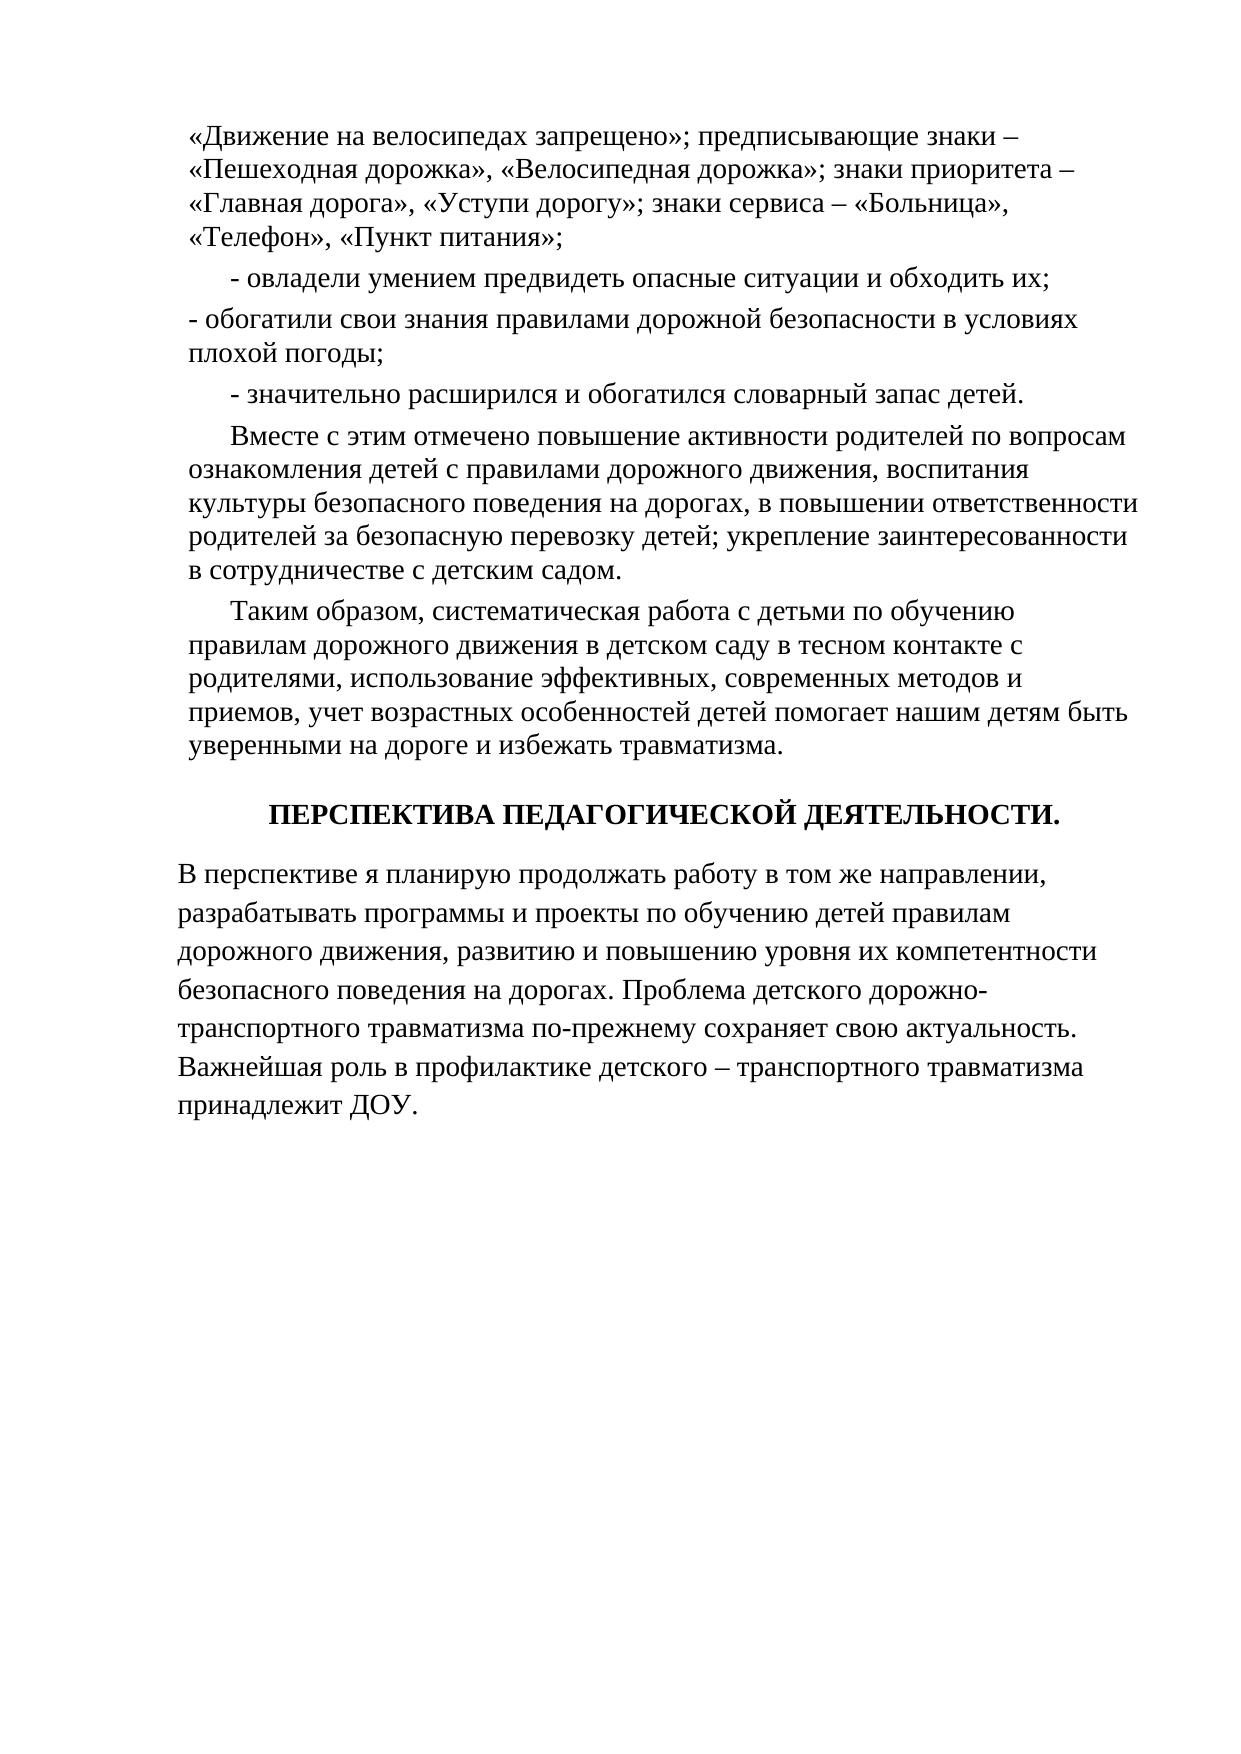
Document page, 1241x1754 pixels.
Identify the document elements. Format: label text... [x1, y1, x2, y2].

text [188, 118, 1141, 252]
text В перспективе я планирую продолжать работу в том же направлении, разрабатывать программы и проекты по обучению детей правилам дорожного движения, развитию и повышению уровня их компетентности безопасного поведения на дорогах. Проблема детского дорожно-транспортного травматизма по-прежнему сохраняет свою актуальность. Важнейшая роль в профилактике детского – транспортного травматизма принадлежит ДОУ. [177, 856, 1152, 1121]
text - овладели умением предвидеть опасные ситуации и обходить их; [188, 260, 1141, 294]
text Вместе с этим отмечено повышение активности родителей по вопросам ознакомления детей с правилами дорожного движения, воспитания культуры безопасного поведения на дорогах, в повышении ответственности родителей за безопасную перевозку детей; укрепление заинтересованности в сотрудничестве с детским садом. [188, 418, 1141, 585]
text ПЕРСПЕКТИВА ПЕДАГОГИЧЕСКОЙ ДЕЯТЕЛЬНОСТИ. [177, 797, 1152, 830]
text Таким образом, систематическая работа с детьми по обучению правилам дорожного движения в детском саду в тесном контакте с родителями, использование эффективных, современных методов и приемов, учет возрастных особенностей детей помогает нашим детям быть уверенными на дороге и избежать травматизма. [188, 593, 1141, 789]
text - обогатили свои знания правилами дорожной безопасности в условиях плохой погоды; [188, 301, 1141, 368]
text - значительно расширился и обогатился словарный запас детей. [188, 376, 1141, 410]
